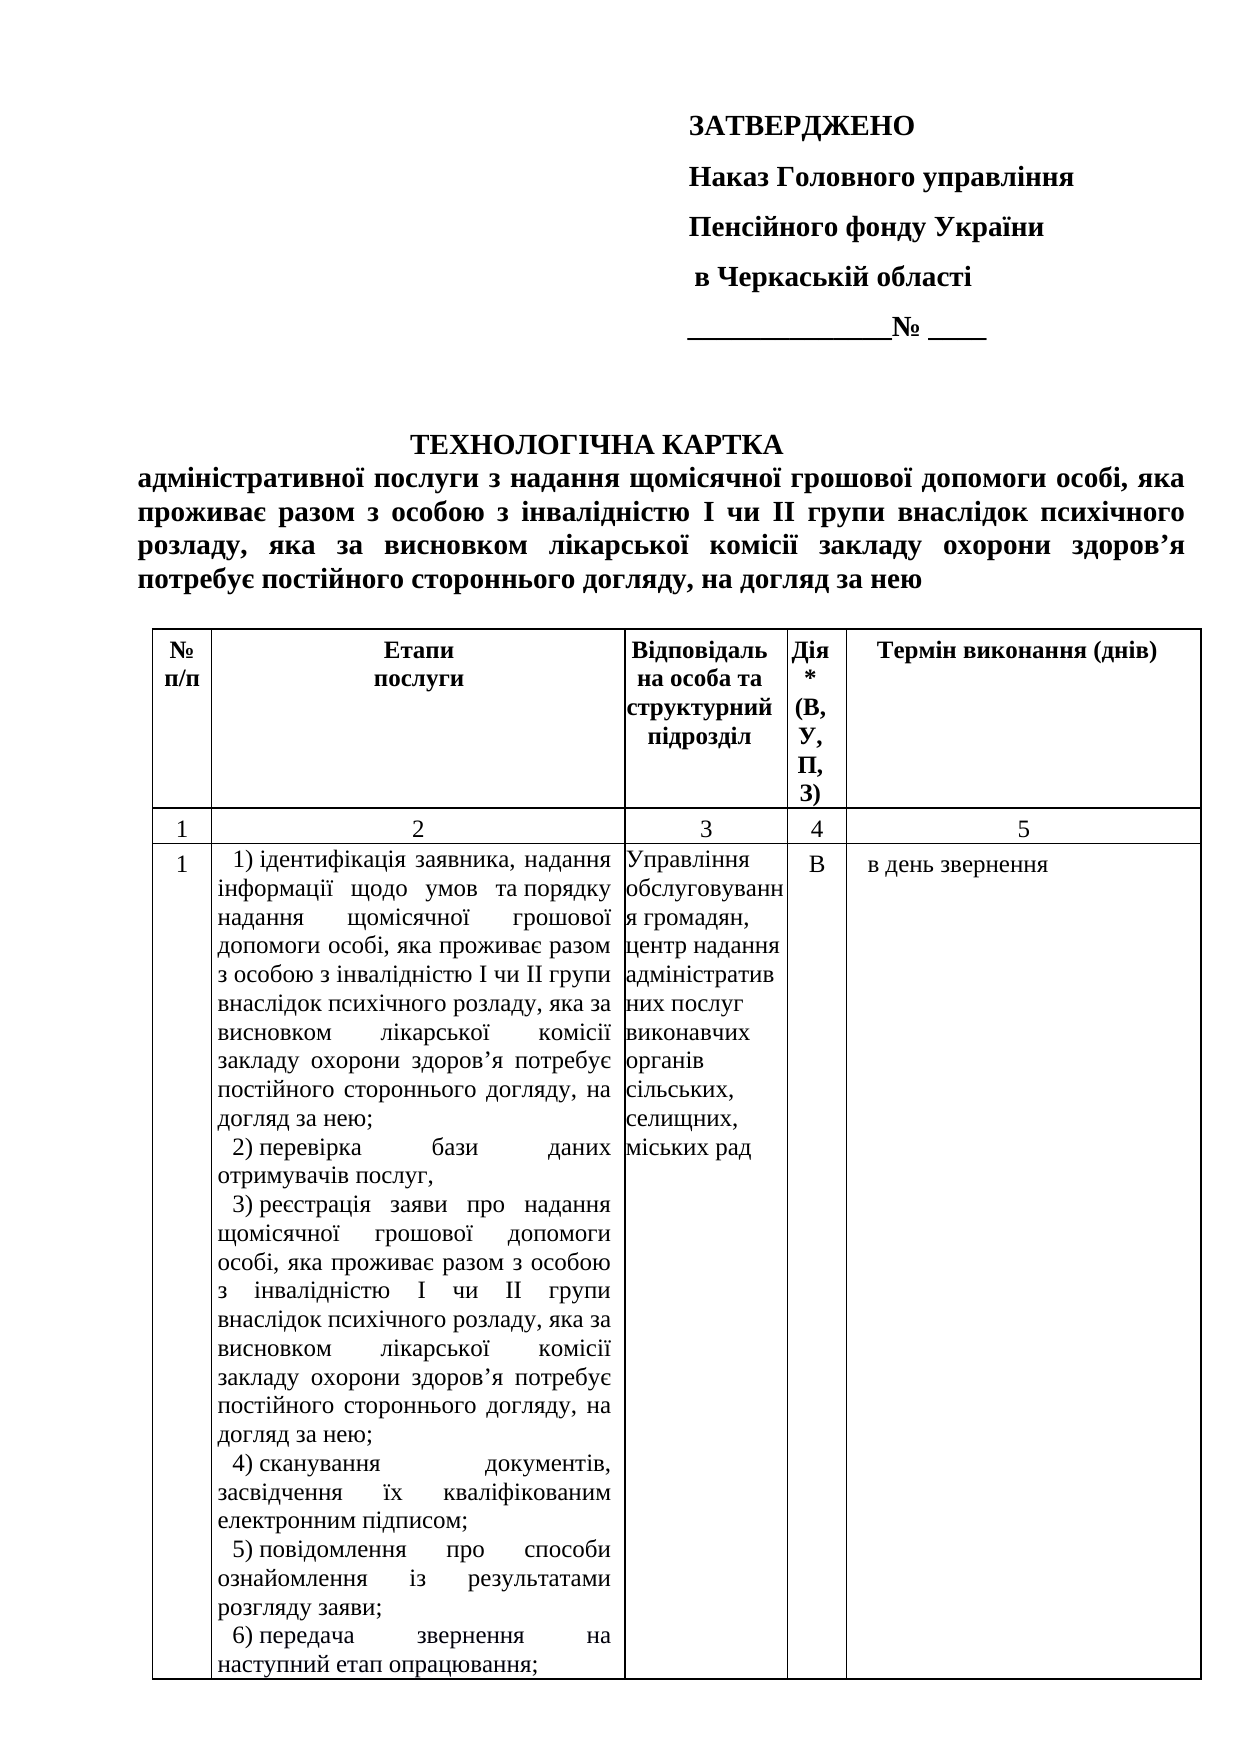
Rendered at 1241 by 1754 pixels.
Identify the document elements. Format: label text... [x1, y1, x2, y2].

table_cell Управління обслуговування громадян, центр надання адміністративних послуг виконавчих органів сільських, селищних, міських рад [626, 844, 787, 1678]
table_cell 3 [626, 809, 787, 842]
text Пенсійного фонду України [689, 209, 1201, 242]
table_cell 4 [788, 809, 846, 842]
text ТЕХНОЛОГІЧНА КАРТКА [410, 427, 1201, 460]
table_cell 1) ідентифікація заявника, надання інформації щодо умов та порядку надання щомісячної грошової допомоги особі, яка проживає разом з особою з інвалідністю I чи II групи внаслідок психічного розладу, яка за висновком лікарської комісії закладу охорони здоров’я потребує постійного стороннього догляду, на догляд за нею; 2) перевірка бази даних отримувачів послуг, 3) реєстрація заяви про надання щомісячної грошової допомоги особі, яка проживає разом з особою з інвалідністю I чи II групи внаслідок психічного розладу, яка за висновком лікарської комісії закладу охорони здоров’я потребує постійного стороннього догляду, на догляд за нею; 4) сканування документів, засвідчення їх кваліфікованим електронним підписом; 5) повідомлення про способи ознайомлення із результатами розгляду заяви; 6) передача звернення на наступний етап опрацювання; [212, 844, 624, 1678]
table_cell 1 [153, 844, 211, 1678]
table_header Термін виконання (днів) [847, 630, 1200, 807]
table_header Відповідальна особа та структурний підрозділ [626, 630, 787, 807]
table_cell В [788, 844, 846, 1678]
table_header Дія* (В, У, П, З) [788, 630, 846, 807]
table_cell 5 [847, 809, 1200, 842]
table_header № п/п [153, 630, 211, 807]
text в Черкаській області [694, 259, 1201, 293]
table_header Етапи послуги [212, 630, 624, 807]
text ЗАТВЕРДЖЕНО [689, 108, 1201, 142]
text адміністративної послуги з надання щомісячної грошової допомоги особі, яка проживає разом з особою з інвалідністю I чи II групи внаслідок психічного розладу, яка за висновком лікарської комісії закладу охорони здоров’я потребує постійного стороннього догляду, на догляд за нею [137, 460, 1186, 594]
text ______________№ ____ [687, 309, 1117, 343]
table_cell 1 [153, 809, 211, 842]
table_cell 2 [212, 809, 624, 842]
text Наказ Головного управління [689, 159, 1201, 192]
table_cell в день звернення [847, 844, 1200, 1678]
